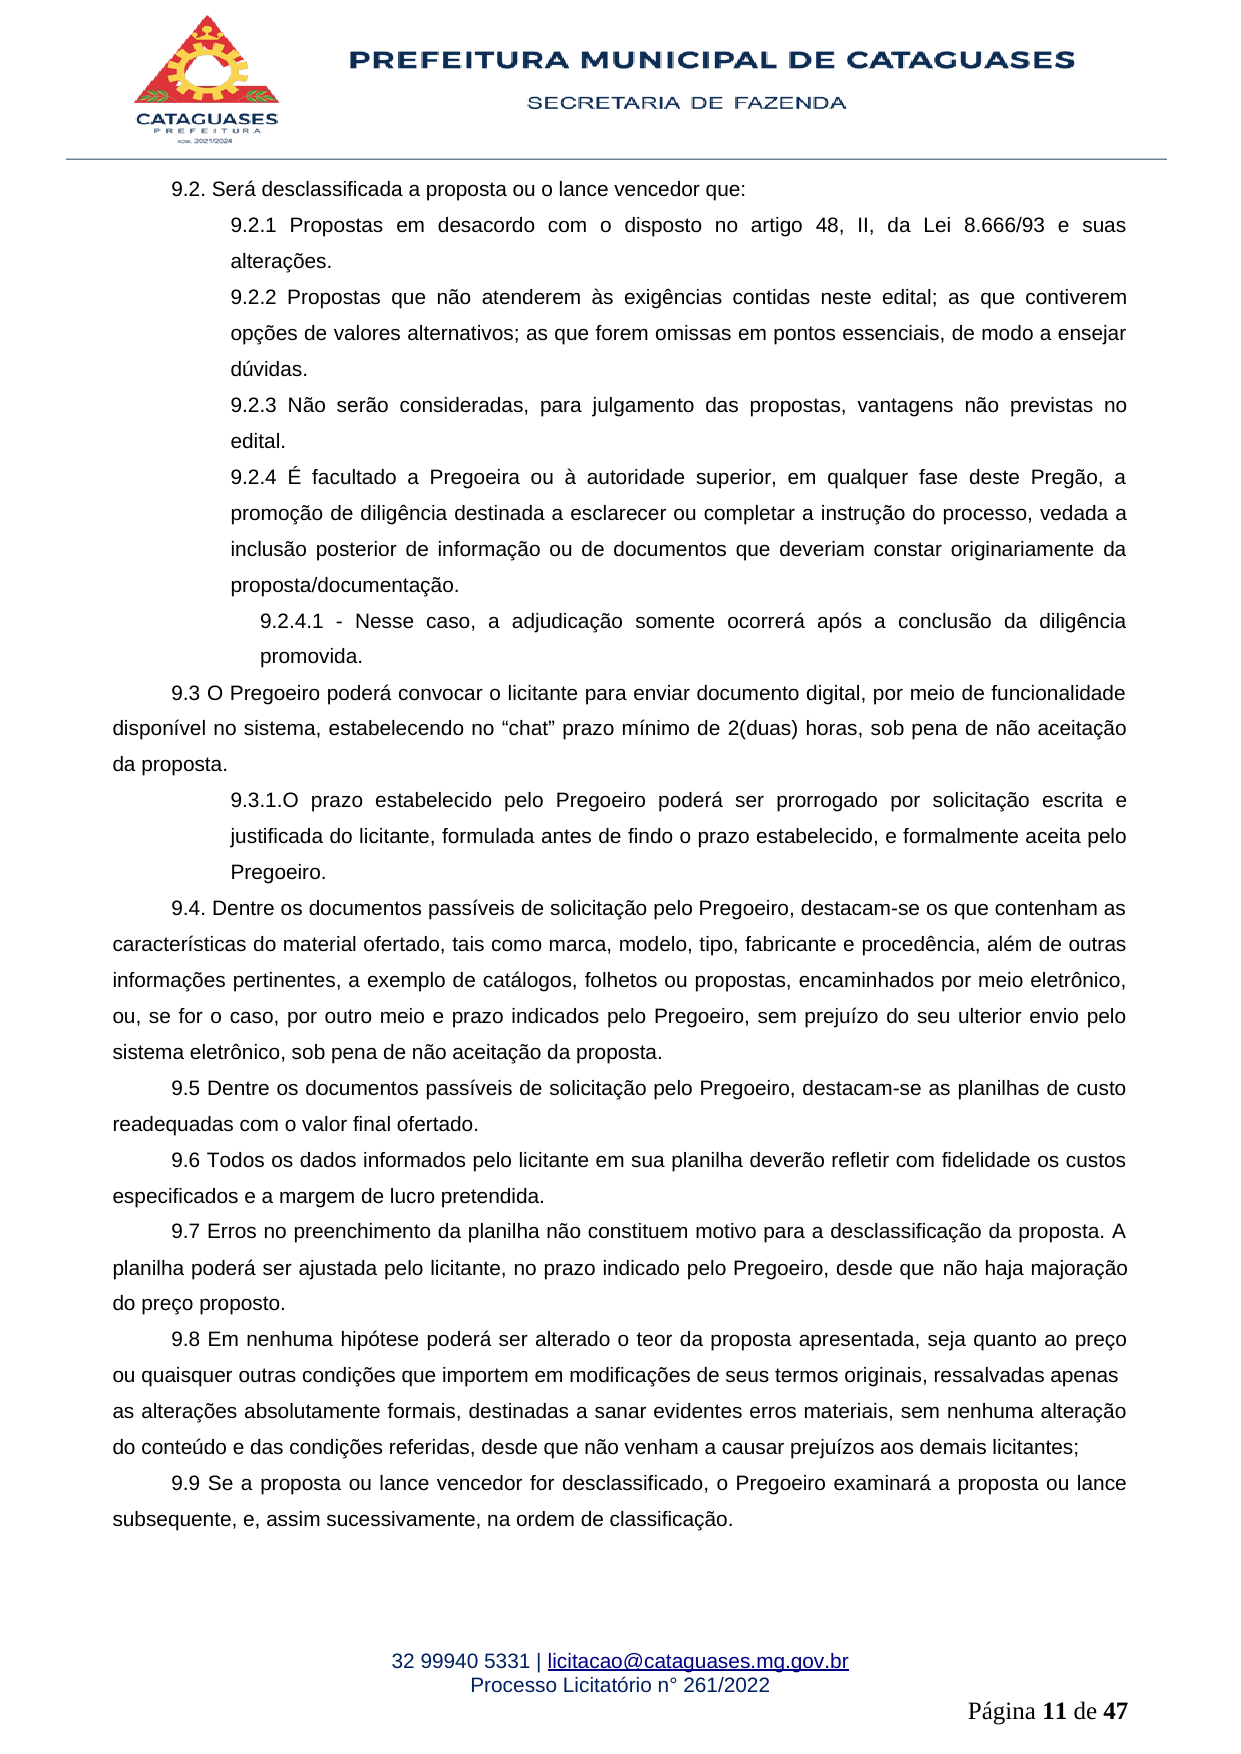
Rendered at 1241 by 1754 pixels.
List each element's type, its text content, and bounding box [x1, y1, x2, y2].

list 9.2.2 Propostas que não atenderem às exigências contidas neste edital; as que contiverem opções de valores alternativos; as que forem omissas em pontos essenciais, de modo a ensejar dúvidas. [230, 285, 1128, 381]
list 9.2.4.1 - Nesse caso, a adjudicação somente ocorrerá após a conclusão da diligência promovida. [260, 608, 1128, 668]
picture [66, 0, 1167, 187]
list 9.2.4 É facultado a Pregoeira ou à autoridade superior, em qualquer fase deste Pregão, a promoção de diligência destinada a esclarecer ou completar a instrução do processo, vedada a inclusão posterior de informação ou de documentos que deveriam constar originariamente da proposta/documentação. [230, 465, 1128, 596]
list 9.6 Todos os dados informados pelo licitante em sua planilha deverão refletir com fidelidade os custos especificados e a margem de lucro pretendida. [112, 1147, 1128, 1207]
list 9.3.1.O prazo estabelecido pelo Pregoeiro poderá ser prorrogado por solicitação escrita e justificada do licitante, formulada antes de findo o prazo estabelecido, e formalmente aceita pelo Pregoeiro. [230, 788, 1128, 884]
list 9.7 Erros no preenchimento da planilha não constituem motivo para a desclassificação da proposta. A planilha poderá ser ajustada pelo licitante, no prazo indicado pelo Pregoeiro, desde que não haja majoração do preço proposto. [112, 1219, 1128, 1315]
list 9.2.3 Não serão consideradas, para julgamento das propostas, vantagens não previstas no edital. [230, 393, 1128, 453]
text 9.2. Será desclassificada a proposta ou o lance vencedor que: [112, 177, 1128, 201]
list 9.5 Dentre os documentos passíveis de solicitação pelo Pregoeiro, destacam-se as planilhas de custo readequadas com o valor final ofertado. [112, 1076, 1128, 1136]
list 9.8 Em nenhuma hipótese poderá ser alterado o teor da proposta apresentada, seja quanto ao preço ou quaisquer outras condições que importem em modificações de seus termos originais, ressalvadas apenas [112, 1327, 1128, 1387]
list 9.2.1 Propostas em desacordo com o disposto no artigo 48, II, da Lei 8.666/93 e suas alterações. [230, 213, 1128, 273]
list 9.9 Se a proposta ou lance vencedor for desclassificado, o Pregoeiro examinará a proposta ou lance subsequente, e, assim sucessivamente, na ordem de classificação. [112, 1471, 1128, 1531]
list as alterações absolutamente formais, destinadas a sanar evidentes erros materiais, sem nenhuma alteração do conteúdo e das condições referidas, desde que não venham a causar prejuízos aos demais licitantes; [112, 1399, 1128, 1459]
list 9.4. Dentre os documentos passíveis de solicitação pelo Pregoeiro, destacam-se os que contenham as características do material ofertado, tais como marca, modelo, tipo, fabricante e procedência, além de outras informações pertinentes, a exemplo de catálogos, folhetos ou propostas, encaminhados por meio eletrônico, ou, se for o caso, por outro meio e prazo indicados pelo Pregoeiro, sem prejuízo do seu ulterior envio pelo sistema eletrônico, sob pena de não aceitação da proposta. [112, 896, 1128, 1064]
list 9.3 O Pregoeiro poderá convocar o licitante para enviar documento digital, por meio de funcionalidade disponível no sistema, estabelecendo no “chat” prazo mínimo de 2(duas) horas, sob pena de não aceitação da proposta. [112, 680, 1128, 776]
